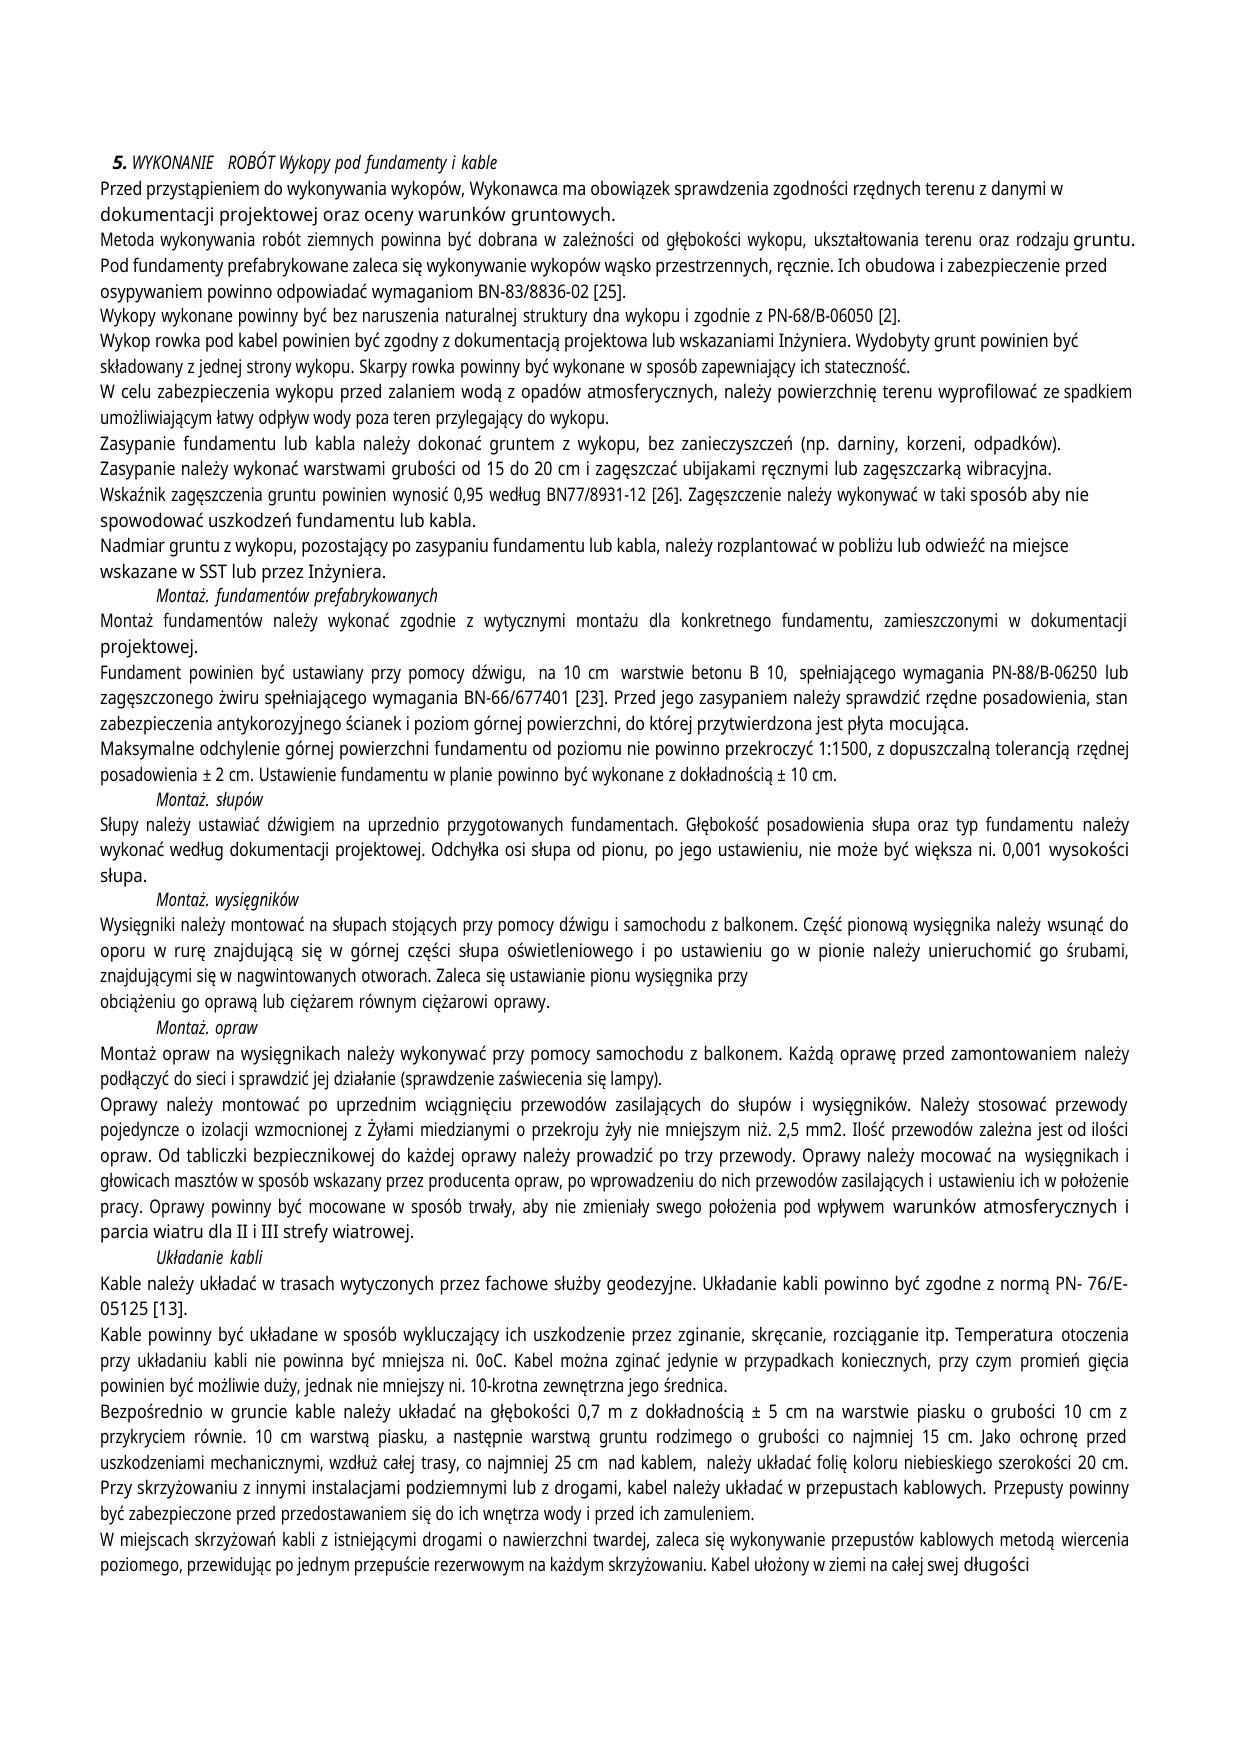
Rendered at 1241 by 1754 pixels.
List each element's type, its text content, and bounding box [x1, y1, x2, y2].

text Przed przystąpieniem do wykonywania wykopów, Wykonawca ma obowiązek sprawdzenia zgodności rzędnych terenu z danymi w dokumentacji projektowej oraz oceny warunków gruntowych. [100, 175, 1129, 226]
text Kable należy układać w trasach wytyczonych przez fachowe służby geodezyjne. Układanie kabli powinno być zgodne z normą PN- 76/E-05125 [13]. [100, 1270, 1129, 1321]
text Wykop rowka pod kabel powinien być zgodny z dokumentacją projektowa lub wskazaniami Inżyniera. Wydobyty grunt powinien być składowany z jednej strony wykopu. Skarpy rowka powinny być wykonane w sposób zapewniający ich stateczność. [100, 327, 1140, 378]
text Montaż fundamentów należy wykonać zgodnie z wytycznymi montażu dla konkretnego fundamentu, zamieszczonymi w dokumentacji projektowej. [100, 608, 1129, 659]
text Słupy należy ustawiać dźwigiem na uprzednio przygotowanych fundamentach. Głębokość posadowienia słupa oraz typ fundamentu należy wykonać według dokumentacji projektowej. Odchyłka osi słupa od pionu, po jego ustawieniu, nie może być większa ni. 0,001 wysokości słupa. [100, 811, 1129, 888]
text obciążeniu go oprawą lub ciężarem równym ciężarowi oprawy. [100, 988, 1140, 1014]
subtitle WYKONANIE ROBÓT Wykopy pod fundamenty i kable [112, 149, 588, 175]
subtitle Montaż. opraw [156, 1014, 1140, 1039]
text Metoda wykonywania robót ziemnych powinna być dobrana w zależności od głębokości wykopu, ukształtowania terenu oraz rodzaju gruntu. [100, 227, 1140, 252]
text Montaż opraw na wysięgnikach należy wykonywać przy pomocy samochodu z balkonem. Każdą oprawę przed zamontowaniem należy podłączyć do sieci i sprawdzić jej działanie (sprawdzenie zaświecenia się lampy). [100, 1040, 1129, 1091]
text Wykopy wykonane powinny być bez naruszenia naturalnej struktury dna wykopu i zgodnie z PN-68/B-06050 [2]. [100, 304, 1140, 327]
text W celu zabezpieczenia wykopu przed zalaniem wodą z opadów atmosferycznych, należy powierzchnię terenu wyprofilować ze spadkiem umożliwiającym łatwy odpływ wody poza teren przylegający do wykopu. [100, 379, 1140, 430]
text Fundament powinien być ustawiany przy pomocy dźwigu, na 10 cm warstwie betonu B 10, spełniającego wymagania PN-88/B-06250 lub zagęszczonego żwiru spełniającego wymagania BN-66/677401 [23]. Przed jego zasypaniem należy sprawdzić rzędne posadowienia, stan zabezpieczenia antykorozyjnego ścianek i poziom górnej powierzchni, do której przytwierdzona jest płyta mocująca. [100, 659, 1129, 736]
text W miejscach skrzyżowań kabli z istniejącymi drogami o nawierzchni twardej, zaleca się wykonywanie przepustów kablowych metodą wiercenia poziomego, przewidując po jednym przepuście rezerwowym na każdym skrzyżowaniu. Kabel ułożony w ziemi na całej swej długości [100, 1526, 1129, 1577]
text Wysięgniki należy montować na słupach stojących przy pomocy dźwigu i samochodu z balkonem. Część pionową wysięgnika należy wsunąć do oporu w rurę znajdującą się w górnej części słupa oświetleniowego i po ustawieniu go w pionie należy unieruchomić go śrubami, znajdującymi się w nagwintowanych otworach. Zaleca się ustawianie pionu wysięgnika przy [100, 912, 1128, 988]
text Wskaźnik zagęszczenia gruntu powinien wynosić 0,95 według BN77/8931-12 [26]. Zagęszczenie należy wykonywać w taki sposób aby nie spowodować uszkodzeń fundamentu lub kabla. [100, 481, 1092, 533]
text Zasypanie fundamentu lub kabla należy dokonać gruntem z wykopu, bez zanieczyszczeń (np. darniny, korzeni, odpadków). Zasypanie należy wykonać warstwami grubości od 15 do 20 cm i zagęszczać ubijakami ręcznymi lub zagęszczarką wibracyjna. [100, 430, 1140, 481]
subtitle Montaż. wysięgników [156, 888, 1140, 911]
text Oprawy należy montować po uprzednim wciągnięciu przewodów zasilających do słupów i wysięgników. Należy stosować przewody pojedyncze o izolacji wzmocnionej z Żyłami miedzianymi o przekroju żyły nie mniejszym niż. 2,5 mm2. Ilość przewodów zależna jest od ilości opraw. Od tabliczki bezpiecznikowej do każdej oprawy należy prowadzić po trzy przewody. Oprawy należy mocować na wysięgnikach i głowicach masztów w sposób wskazany przez producenta opraw, po wprowadzeniu do nich przewodów zasilających i ustawieniu ich w położenie pracy. Oprawy powinny być mocowane w sposób trwały, aby nie zmieniały swego położenia pod wpływem warunków atmosferycznych i parcia wiatru dla II i III strefy wiatrowej. [100, 1091, 1129, 1244]
subtitle Układanie kabli [156, 1244, 1140, 1270]
text Kable powinny być układane w sposób wykluczający ich uszkodzenie przez zginanie, skręcanie, rozciąganie itp. Temperatura otoczenia przy układaniu kabli nie powinna być mniejsza ni. 0oC. Kabel można zginać jedynie w przypadkach koniecznych, przy czym promień gięcia powinien być możliwie duży, jednak nie mniejszy ni. 10-krotna zewnętrzna jego średnica. [100, 1321, 1129, 1398]
text Pod fundamenty prefabrykowane zaleca się wykonywanie wykopów wąsko przestrzennych, ręcznie. Ich obudowa i zabezpieczenie przed osypywaniem powinno odpowiadać wymaganiom BN-83/8836-02 [25]. [100, 252, 1140, 304]
text Nadmiar gruntu z wykopu, pozostający po zasypaniu fundamentu lub kabla, należy rozplantować w pobliżu lub odwieźć na miejsce wskazane w SST lub przez Inżyniera. [100, 533, 1129, 584]
text Maksymalne odchylenie górnej powierzchni fundamentu od poziomu nie powinno przekroczyć 1:1500, z dopuszczalną tolerancją rzędnej posadowienia ± 2 cm. Ustawienie fundamentu w planie powinno być wykonane z dokładnością ± 10 cm. [100, 736, 1129, 787]
subtitle Montaż. fundamentów prefabrykowanych [156, 584, 1140, 607]
subtitle Montaż. słupów [156, 787, 1140, 811]
text Bezpośrednio w gruncie kable należy układać na głębokości 0,7 m z dokładnością ± 5 cm na warstwie piasku o grubości 10 cm z przykryciem równie. 10 cm warstwą piasku, a następnie warstwą gruntu rodzimego o grubości co najmniej 15 cm. Jako ochronę przed uszkodzeniami mechanicznymi, wzdłuż całej trasy, co najmniej 25 cm nad kablem, należy układać folię koloru niebieskiego szerokości 20 cm. Przy skrzyżowaniu z innymi instalacjami podziemnymi lub z drogami, kabel należy układać w przepustach kablowych. Przepusty powinny być zabezpieczone przed przedostawaniem się do ich wnętrza wody i przed ich zamuleniem. [100, 1398, 1129, 1526]
